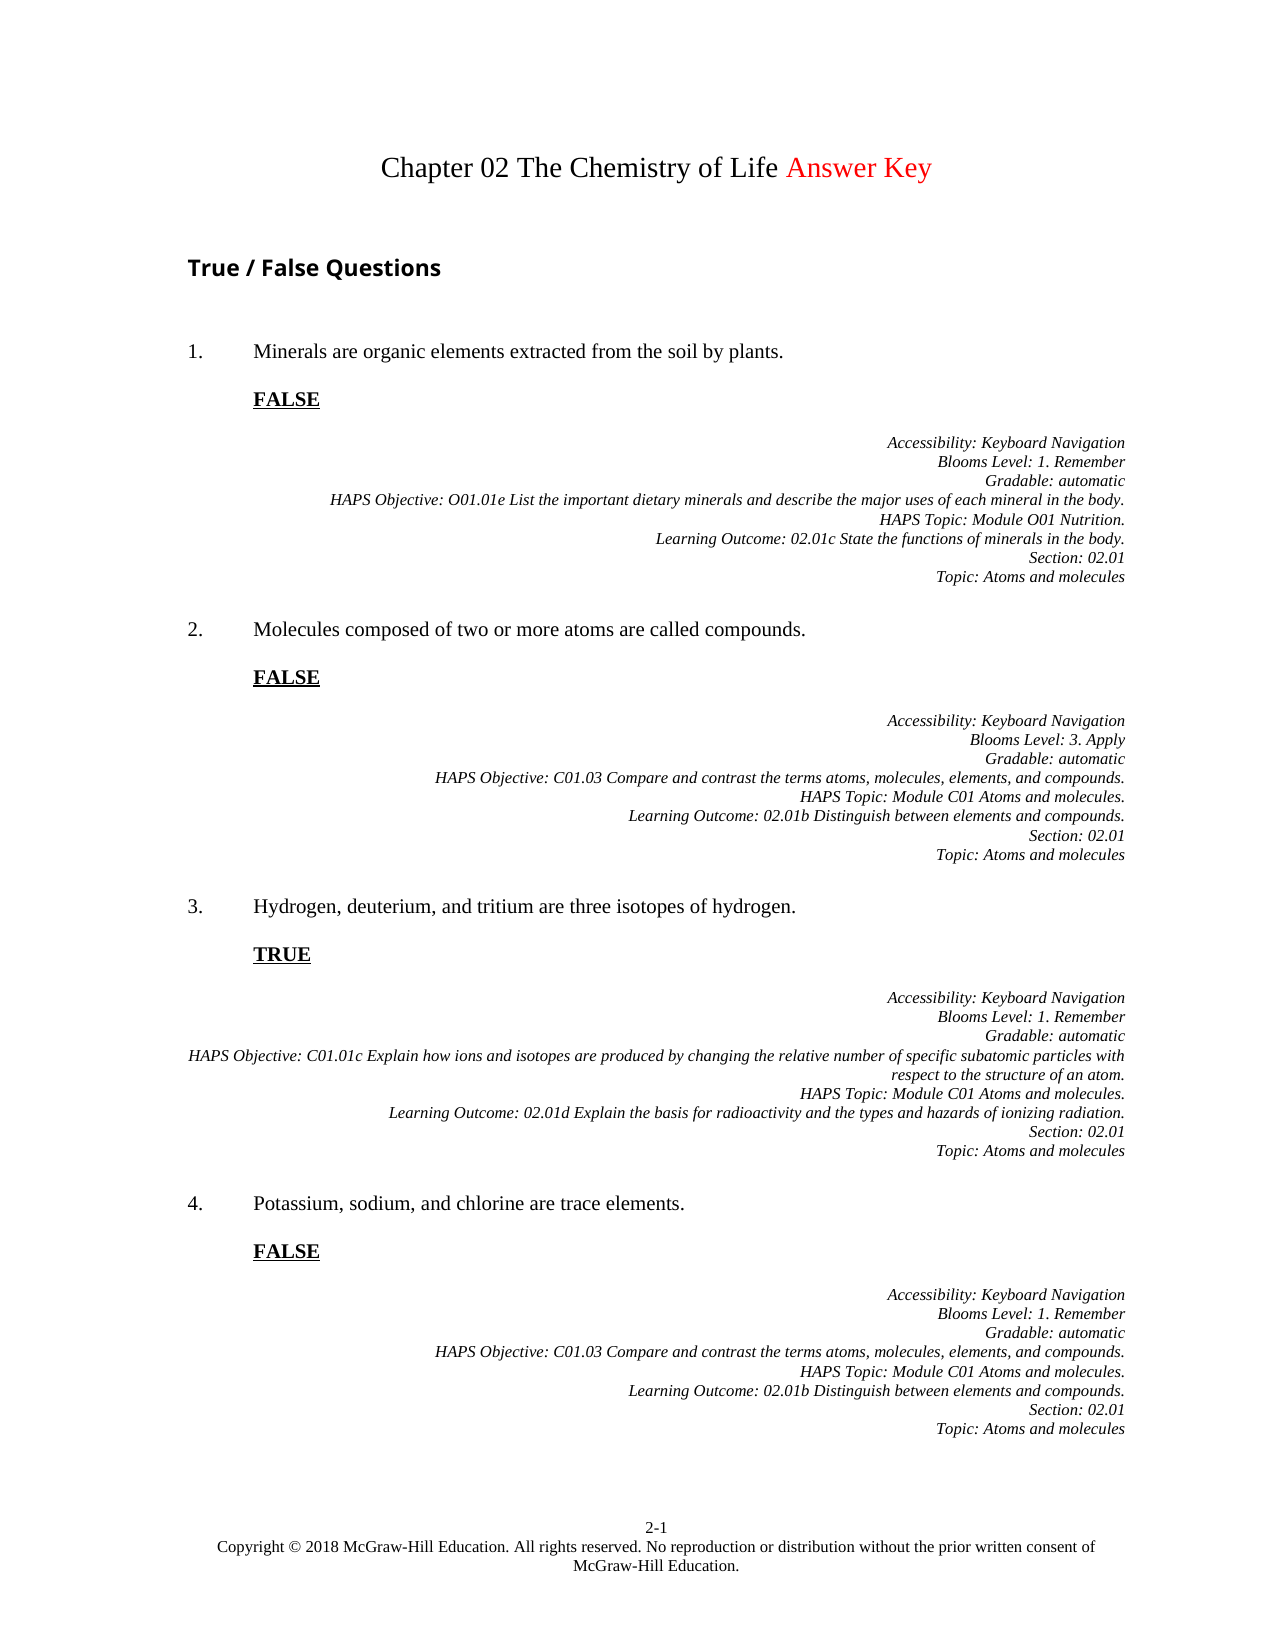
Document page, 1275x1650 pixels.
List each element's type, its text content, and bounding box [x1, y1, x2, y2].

table_header Molecules composed of two or more atoms are called compounds. FALSE [253, 617, 1125, 689]
table_header 3. [188, 894, 253, 966]
table_header Accessibility: Keyboard Navigation Blooms Level: 1. Remember Gradable: automatic HAPS Objective: O01.01e List the important dietary minerals and describe the major uses of each mineral in the body. HAPS Topic: Module O01 Nutrition. Learning Outcome: 02.01c State the functions of minerals in the body. Section: 02.01 Topic: Atoms and molecules [188, 433, 1125, 614]
text True / False Questions [187, 230, 1125, 314]
table_header 1. [188, 339, 253, 411]
table_header Accessibility: Keyboard Navigation Blooms Level: 1. Remember Gradable: automatic HAPS Objective: C01.03 Compare and contrast the terms atoms, molecules, elements, and compounds. HAPS Topic: Module C01 Atoms and molecules. Learning Outcome: 02.01b Distinguish between elements and compounds. Section: 02.01 Topic: Atoms and molecules [188, 1285, 1125, 1466]
table_header Accessibility: Keyboard Navigation Blooms Level: 3. Apply Gradable: automatic HAPS Objective: C01.03 Compare and contrast the terms atoms, molecules, elements, and compounds. HAPS Topic: Module C01 Atoms and molecules. Learning Outcome: 02.01b Distinguish between elements and compounds. Section: 02.01 Topic: Atoms and molecules [188, 710, 1125, 892]
table_header Hydrogen, deuterium, and tritium are three isotopes of hydrogen. TRUE [253, 894, 1125, 966]
table_header 2. [188, 617, 253, 689]
table_header Accessibility: Keyboard Navigation Blooms Level: 1. Remember Gradable: automatic HAPS Objective: C01.01c Explain how ions and isotopes are produced by changing the relative number of specific subatomic particles with respect to the structure of an atom. HAPS Topic: Module C01 Atoms and molecules. Learning Outcome: 02.01d Explain the basis for radioactivity and the types and hazards of ionizing radiation. Section: 02.01 Topic: Atoms and molecules [188, 988, 1125, 1188]
table_header Minerals are organic elements extracted from the soil by plants. FALSE [253, 339, 1125, 411]
text Chapter 02 The Chemistry of Life Answer Key [187, 150, 1125, 205]
table_header 4. [188, 1191, 253, 1263]
table_header Potassium, sodium, and chlorine are trace elements. FALSE [253, 1191, 1125, 1263]
